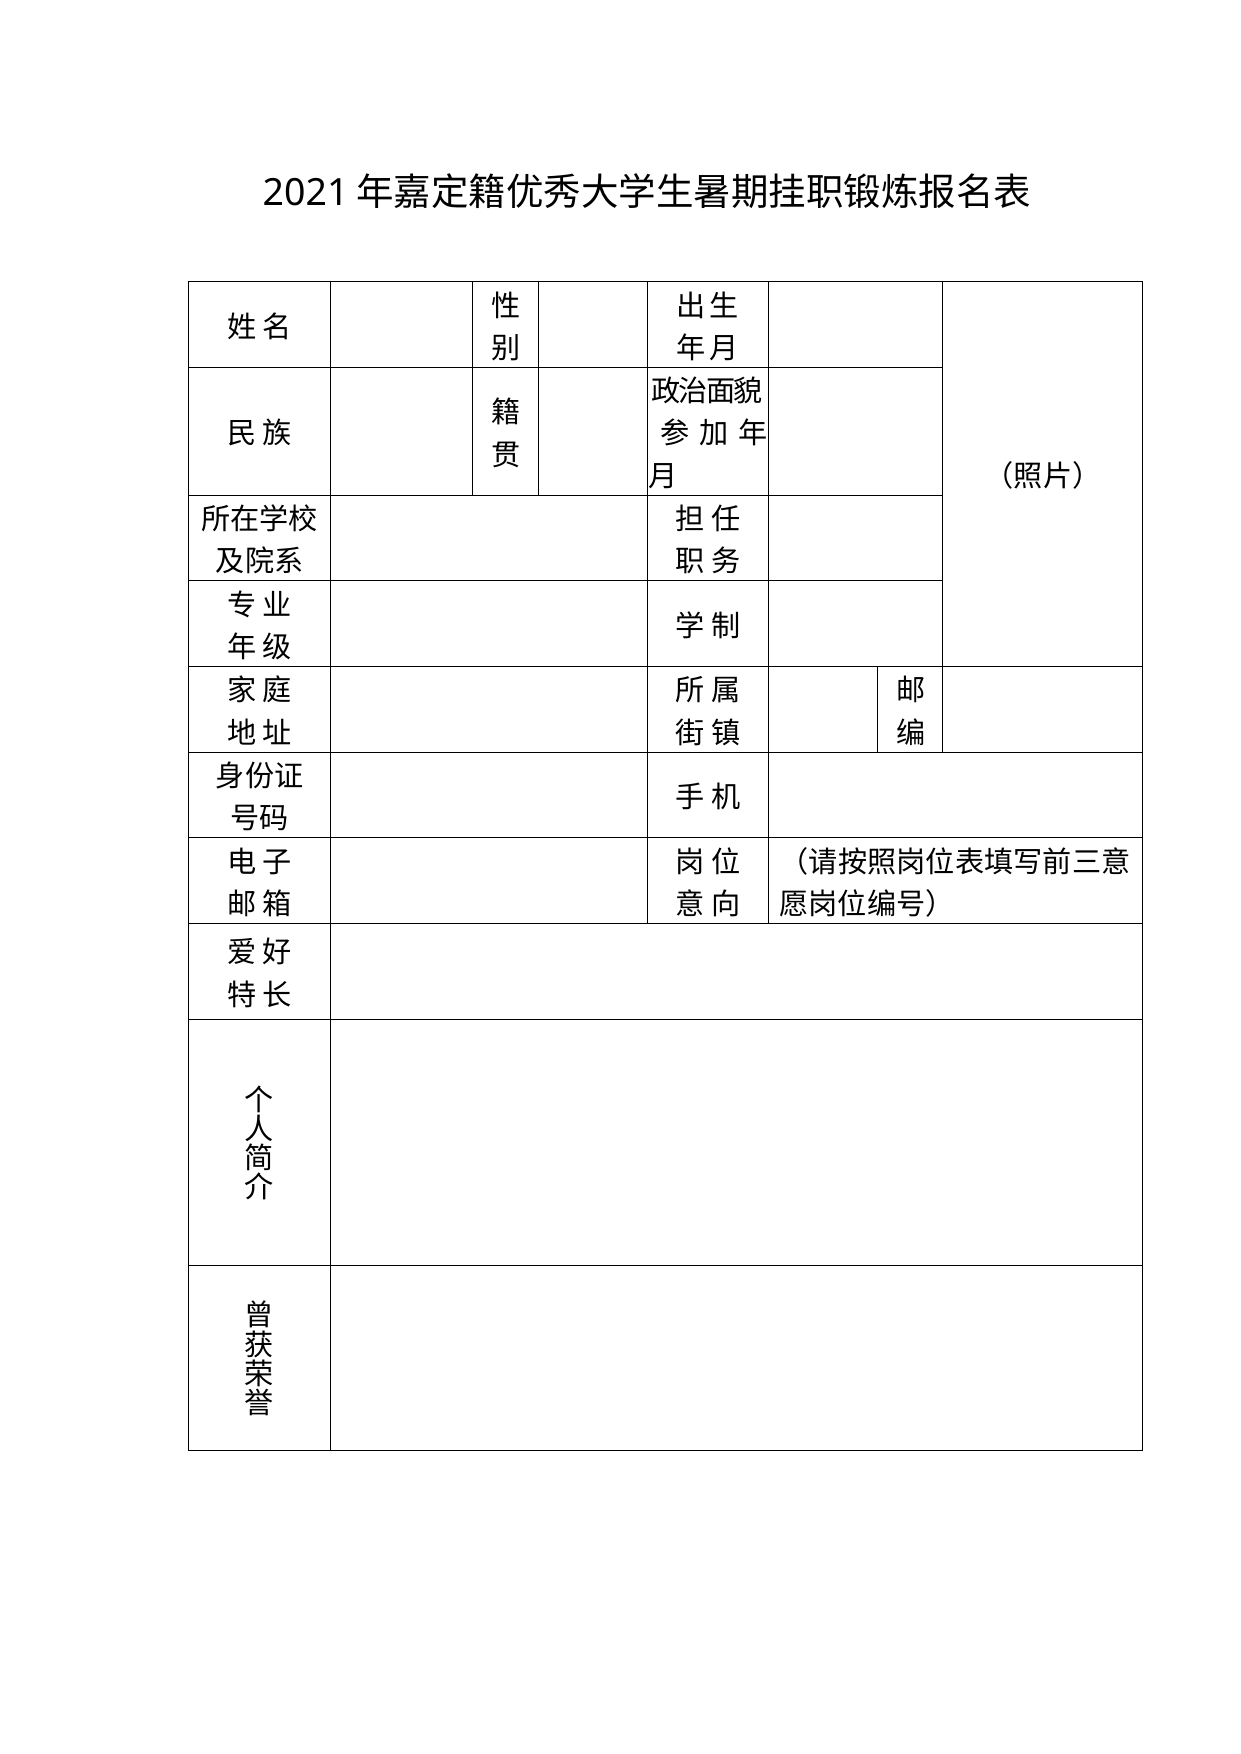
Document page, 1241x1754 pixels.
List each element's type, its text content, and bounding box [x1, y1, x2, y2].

table_cell [769, 368, 942, 495]
table_cell 家 庭 地 址 [189, 667, 330, 752]
table_cell [331, 838, 647, 923]
table_cell [331, 581, 647, 666]
table_cell [331, 368, 472, 495]
table_cell [331, 1020, 1142, 1265]
table_cell [331, 1266, 1142, 1450]
table_cell [769, 581, 942, 666]
table_cell [331, 496, 647, 580]
table_cell 个人简介 [189, 1020, 330, 1265]
table_cell 所 属 街 镇 [648, 667, 768, 752]
table_cell [769, 667, 877, 752]
table_cell [943, 667, 1142, 752]
table_cell 政治面貌 参加年月 [648, 368, 768, 495]
table_header [331, 282, 472, 367]
table_cell [539, 368, 647, 495]
table_cell 岗 位 意 向 [648, 838, 768, 923]
table_cell 邮 编 [878, 667, 942, 752]
table_cell 手 机 [648, 753, 768, 837]
table_cell 担 任 职 务 [648, 496, 768, 580]
table_cell 曾获荣誉 [189, 1266, 330, 1450]
table_cell [331, 667, 647, 752]
table_header 出 生 年 月 [648, 282, 768, 367]
table_cell 身份证 号码 [189, 753, 330, 837]
table_cell 专 业 年 级 [189, 581, 330, 666]
table_cell 民 族 [189, 368, 330, 495]
table_cell （请按照岗位表填写前三意愿岗位编号） [769, 838, 1142, 923]
text 2021年嘉定籍优秀大学生暑期挂职锻炼报名表 [187, 162, 1053, 216]
table_cell 籍 贯 [473, 368, 538, 495]
table_cell [769, 753, 1142, 837]
table_cell 爱 好 特 长 [189, 924, 330, 1019]
table_header 姓 名 [189, 282, 330, 367]
table_cell 学 制 [648, 581, 768, 666]
table_cell [331, 924, 1142, 1019]
table_header [769, 282, 942, 367]
table_header 性 别 [473, 282, 538, 367]
table_cell 所在学校及院系 [189, 496, 330, 580]
table_cell [331, 753, 647, 837]
table_header （照片） [943, 282, 1142, 666]
table_cell [769, 496, 942, 580]
table_cell 电 子 邮 箱 [189, 838, 330, 923]
table_header [539, 282, 647, 367]
